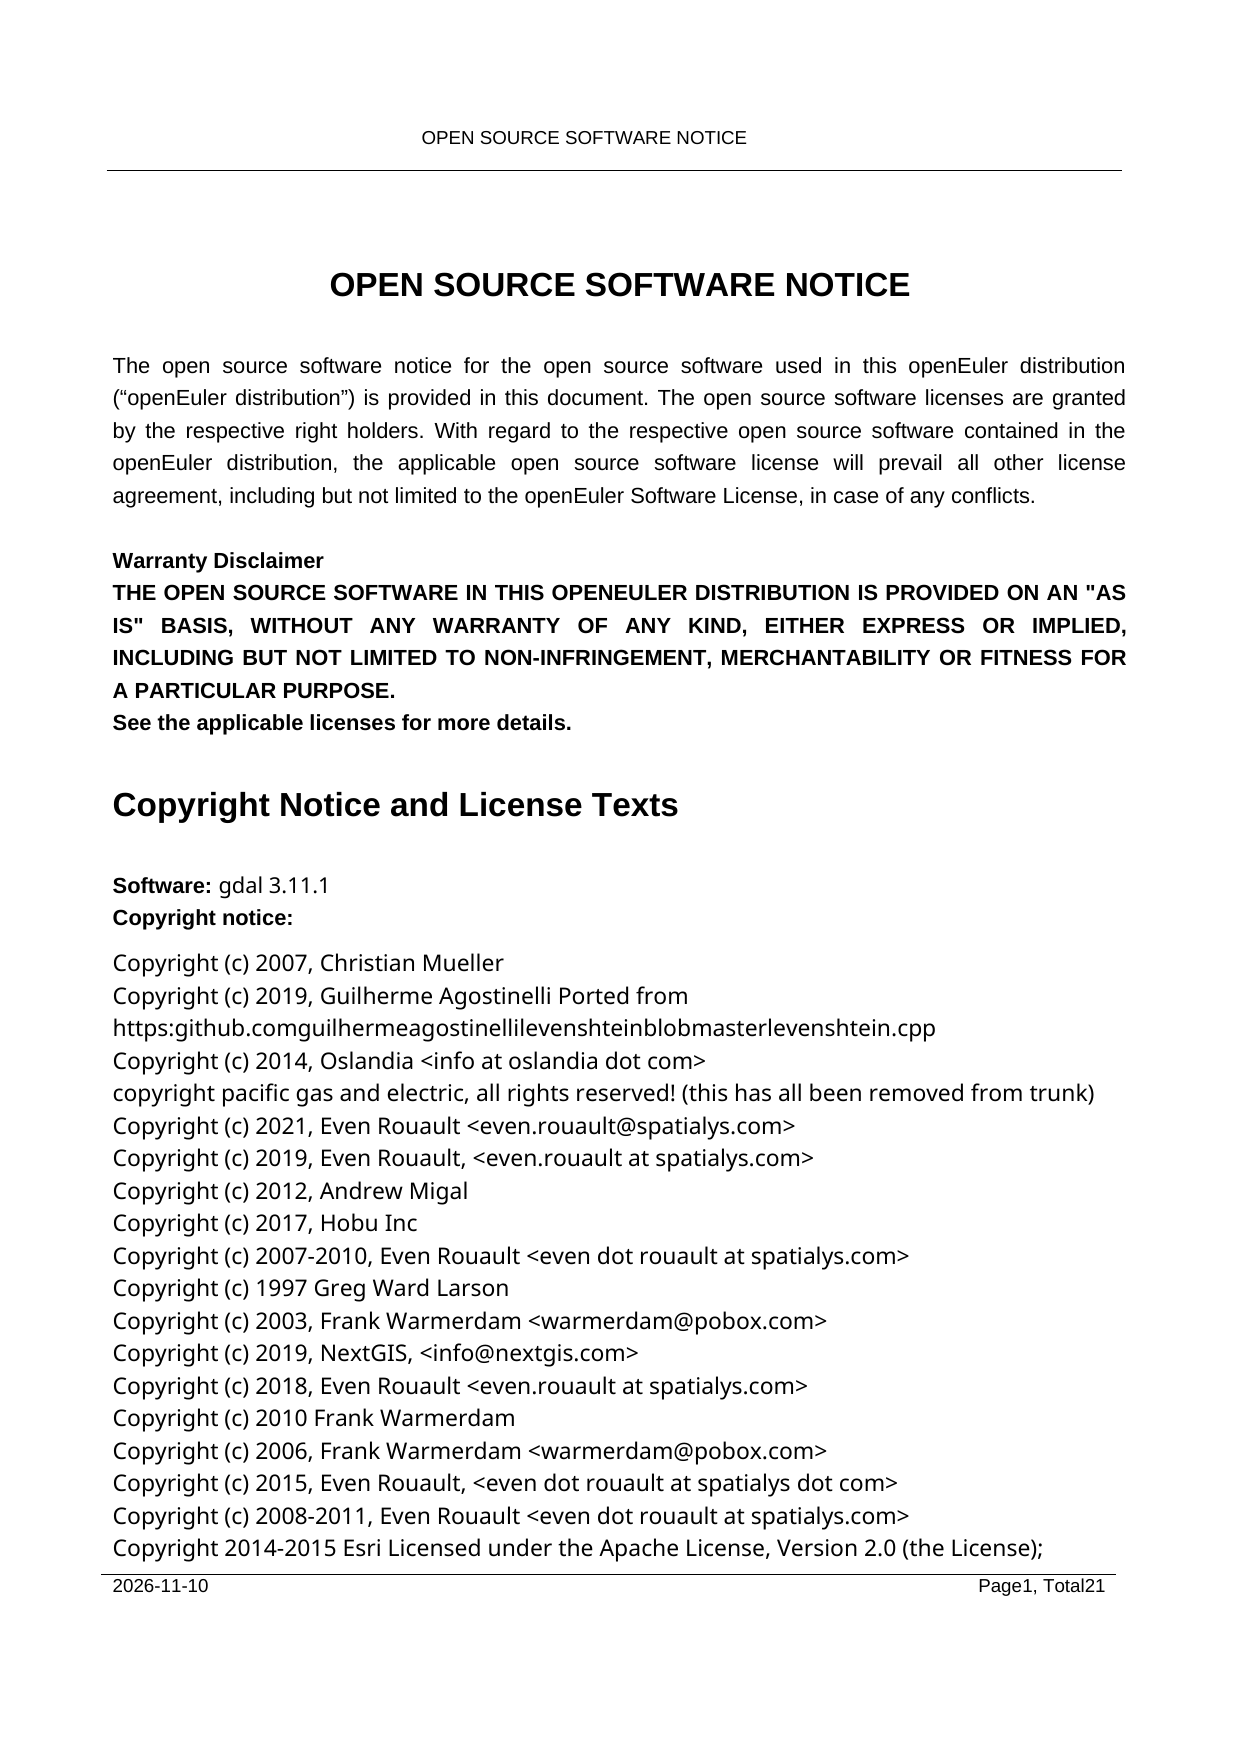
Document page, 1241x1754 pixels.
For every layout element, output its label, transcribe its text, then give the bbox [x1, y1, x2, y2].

text THE OPEN SOURCE SOFTWARE IN THIS OPENEULER DISTRIBUTION IS PROVIDED ON AN "AS IS" BASIS, WITHOUT ANY WARRANTY OF ANY KIND, EITHER EXPRESS OR IMPLIED, INCLUDING BUT NOT LIMITED TO NON-INFRINGEMENT, MERCHANTABILITY OR FITNESS FOR A PARTICULAR PURPOSE. See the applicable licenses for more details. [112, 576, 1128, 739]
text OPEN SOURCE SOFTWARE NOTICE [112, 251, 1128, 316]
title Software: gdal 3.11.1 [112, 869, 1128, 901]
text Warranty Disclaimer [112, 544, 1128, 576]
text The open source software notice for the open source software used in this openEuler distribution (“openEuler distribution”) is provided in this document. The open source software licenses are granted by the respective right holders. With regard to the respective open source software contained in the openEuler distribution, the applicable open source software license will prevail all other license agreement, including but not limited to the openEuler Software License, in case of any conflicts. [112, 349, 1128, 511]
text Copyright Notice and License Texts [112, 771, 1128, 836]
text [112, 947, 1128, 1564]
text Copyright notice: [112, 901, 1128, 934]
